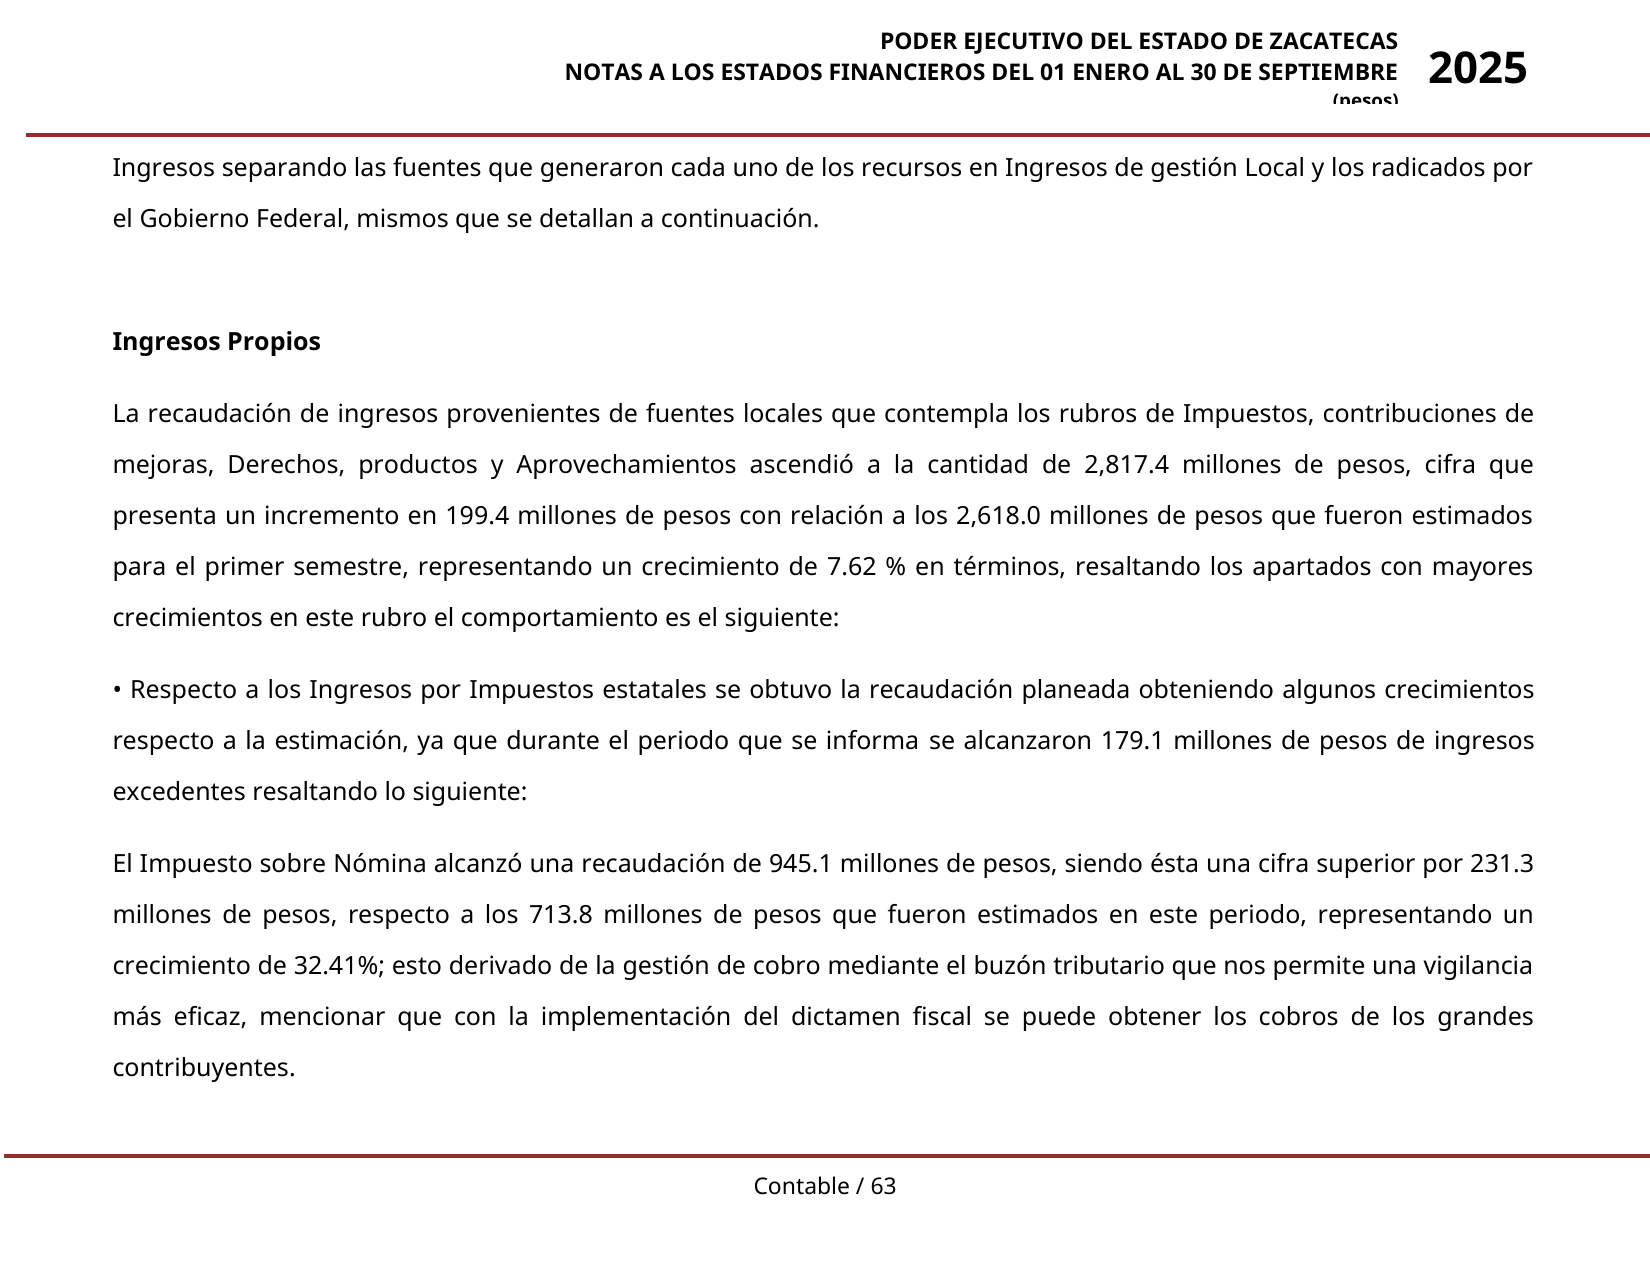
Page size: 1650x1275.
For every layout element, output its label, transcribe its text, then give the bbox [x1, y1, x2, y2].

text • Respecto a los Ingresos por Impuestos estatales se obtuvo la recaudación planeada obteniendo algunos crecimientos respecto a la estimación, ya que durante el periodo que se informa se alcanzaron 179.1 millones de pesos de ingresos excedentes resaltando lo siguiente: [112, 672, 1536, 808]
text La recaudación de ingresos provenientes de fuentes locales que contempla los rubros de Impuestos, contribuciones de mejoras, Derechos, productos y Aprovechamientos ascendió a la cantidad de 2,817.4 millones de pesos, cifra que presenta un incremento en 199.4 millones de pesos con relación a los 2,618.0 millones de pesos que fueron estimados para el primer semestre, representando un crecimiento de 7.62 % en términos, resaltando los apartados con mayores crecimientos en este rubro el comportamiento es el siguiente: [112, 396, 1536, 634]
text El Impuesto sobre Nómina alcanzó una recaudación de 945.1 millones de pesos, siendo ésta una cifra superior por 231.3 millones de pesos, respecto a los 713.8 millones de pesos que fueron estimados en este periodo, representando un crecimiento de 32.41%; esto derivado de la gestión de cobro mediante el buzón tributario que nos permite una vigilancia más eficaz, mencionar que con la implementación del dictamen fiscal se puede obtener los cobros de los grandes contribuyentes. [112, 846, 1536, 1084]
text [112, 150, 1536, 235]
text Ingresos Propios [112, 324, 1536, 358]
